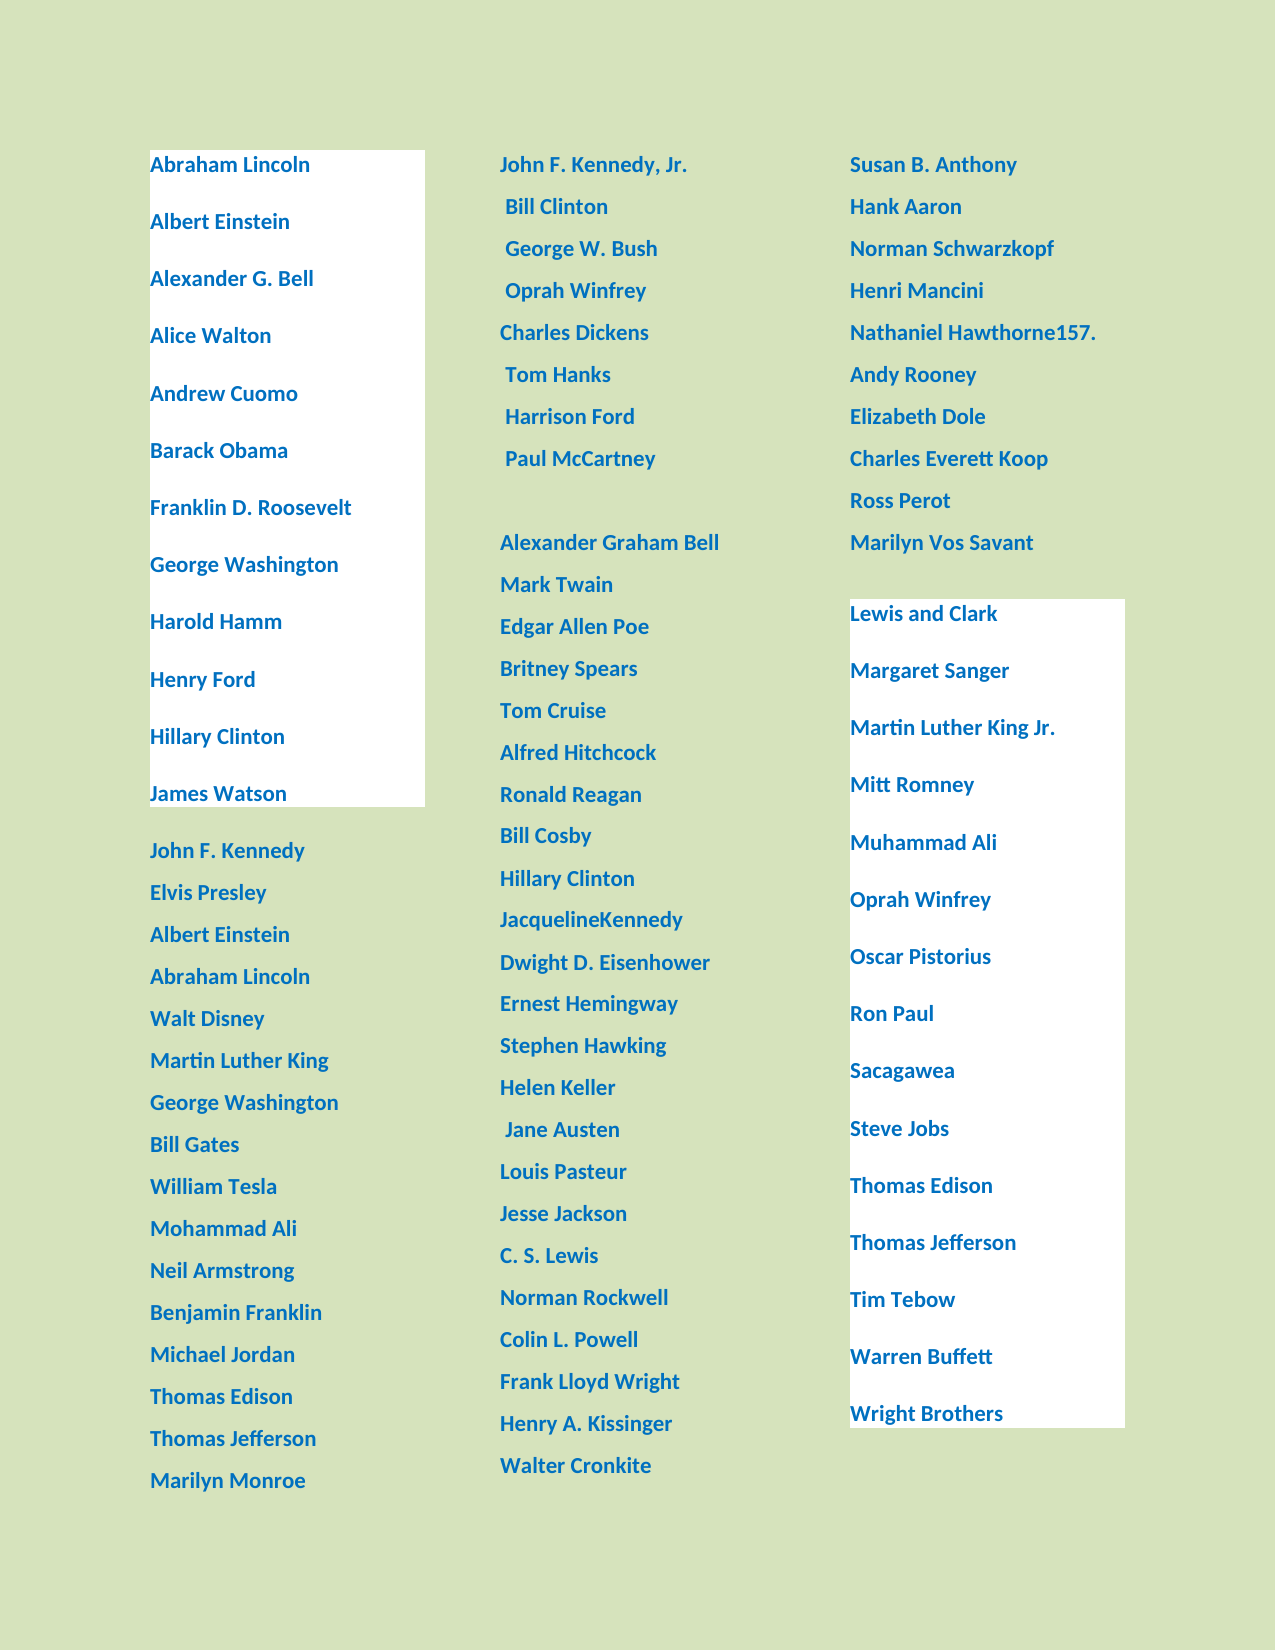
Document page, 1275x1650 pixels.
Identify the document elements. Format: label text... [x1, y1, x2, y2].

text Henry Ford [150, 665, 425, 693]
text James Watson [150, 779, 425, 807]
text Ron Paul [850, 999, 1125, 1027]
text Warren Buffett [850, 1342, 1125, 1370]
text Mitt Romney [850, 771, 1125, 798]
text Thomas Edison [850, 1171, 1125, 1199]
text Oscar Pistorius [850, 942, 1125, 970]
text Oprah Winfrey [850, 885, 1125, 913]
text Lewis and Clark [850, 599, 1125, 627]
text Franklin D. Roosevelt [150, 493, 425, 521]
text Harold Hamm [150, 607, 425, 636]
text Hillary Clinton [150, 722, 425, 750]
text Margaret Sanger [850, 656, 1125, 684]
text Alexander G. Bell [150, 264, 425, 292]
text Alice Walton [150, 322, 425, 349]
text Martin Luther King Jr. [850, 713, 1125, 741]
text John F. Kennedy Elvis Presley Albert Einstein Abraham Lincoln Walt Disney Martin Luther King George Washington Bill Gates William Tesla Mohammad Ali Neil Armstrong Benjamin Franklin Michael Jordan Thomas Edison Thomas Jefferson Marilyn Monroe John F. Kennedy, Jr. Bill Clinton George W. Bush Oprah Winfrey Charles Dickens Tom Hanks Harrison Ford Paul McCartney Alexander Graham Bell Mark Twain Edgar Allen Poe Britney Spears Tom Cruise Alfred Hitchcock Ronald Reagan Bill Cosby Hillary Clinton JacquelineKennedy Dwight D. Eisenhower Ernest Hemingway Stephen Hawking Helen Keller Jane Austen Louis Pasteur Jesse Jackson C. S. Lewis Norman Rockwell Colin L. Powell Frank Lloyd Wright Henry A. Kissinger Walter Cronkite Susan B. Anthony Hank Aaron Norman Schwarzkopf Henri Mancini Nathaniel Hawthorne157. Andy Rooney Elizabeth Dole Charles Everett Koop Ross Perot Marilyn Vos Savant [150, 836, 425, 1494]
text Steve Jobs [850, 1114, 1125, 1142]
text John F. Kennedy Elvis Presley Albert Einstein Abraham Lincoln Walt Disney Martin Luther King George Washington Bill Gates William Tesla Mohammad Ali Neil Armstrong Benjamin Franklin Michael Jordan Thomas Edison Thomas Jefferson Marilyn Monroe John F. Kennedy, Jr. Bill Clinton George W. Bush Oprah Winfrey Charles Dickens Tom Hanks Harrison Ford Paul McCartney Alexander Graham Bell Mark Twain Edgar Allen Poe Britney Spears Tom Cruise Alfred Hitchcock Ronald Reagan Bill Cosby Hillary Clinton JacquelineKennedy Dwight D. Eisenhower Ernest Hemingway Stephen Hawking Helen Keller Jane Austen Louis Pasteur Jesse Jackson C. S. Lewis Norman Rockwell Colin L. Powell Frank Lloyd Wright Henry A. Kissinger Walter Cronkite Susan B. Anthony Hank Aaron Norman Schwarzkopf Henri Mancini Nathaniel Hawthorne157. Andy Rooney Elizabeth Dole Charles Everett Koop Ross Perot Marilyn Vos Savant [850, 150, 1125, 556]
text Abraham Lincoln [150, 150, 425, 178]
text Barack Obama [150, 436, 425, 464]
text Sacagawea [850, 1056, 1125, 1084]
text Tim Tebow [850, 1285, 1125, 1313]
text Thomas Jefferson [850, 1228, 1125, 1256]
text Muhammad Ali [850, 828, 1125, 856]
text John F. Kennedy Elvis Presley Albert Einstein Abraham Lincoln Walt Disney Martin Luther King George Washington Bill Gates William Tesla Mohammad Ali Neil Armstrong Benjamin Franklin Michael Jordan Thomas Edison Thomas Jefferson Marilyn Monroe John F. Kennedy, Jr. Bill Clinton George W. Bush Oprah Winfrey Charles Dickens Tom Hanks Harrison Ford Paul McCartney Alexander Graham Bell Mark Twain Edgar Allen Poe Britney Spears Tom Cruise Alfred Hitchcock Ronald Reagan Bill Cosby Hillary Clinton JacquelineKennedy Dwight D. Eisenhower Ernest Hemingway Stephen Hawking Helen Keller Jane Austen Louis Pasteur Jesse Jackson C. S. Lewis Norman Rockwell Colin L. Powell Frank Lloyd Wright Henry A. Kissinger Walter Cronkite Susan B. Anthony Hank Aaron Norman Schwarzkopf Henri Mancini Nathaniel Hawthorne157. Andy Rooney Elizabeth Dole Charles Everett Koop Ross Perot Marilyn Vos Savant [500, 150, 775, 1479]
text George Washington [150, 550, 425, 578]
text Wright Brothers [850, 1399, 1125, 1428]
text Andrew Cuomo [150, 379, 425, 407]
text Albert Einstein [150, 207, 425, 235]
